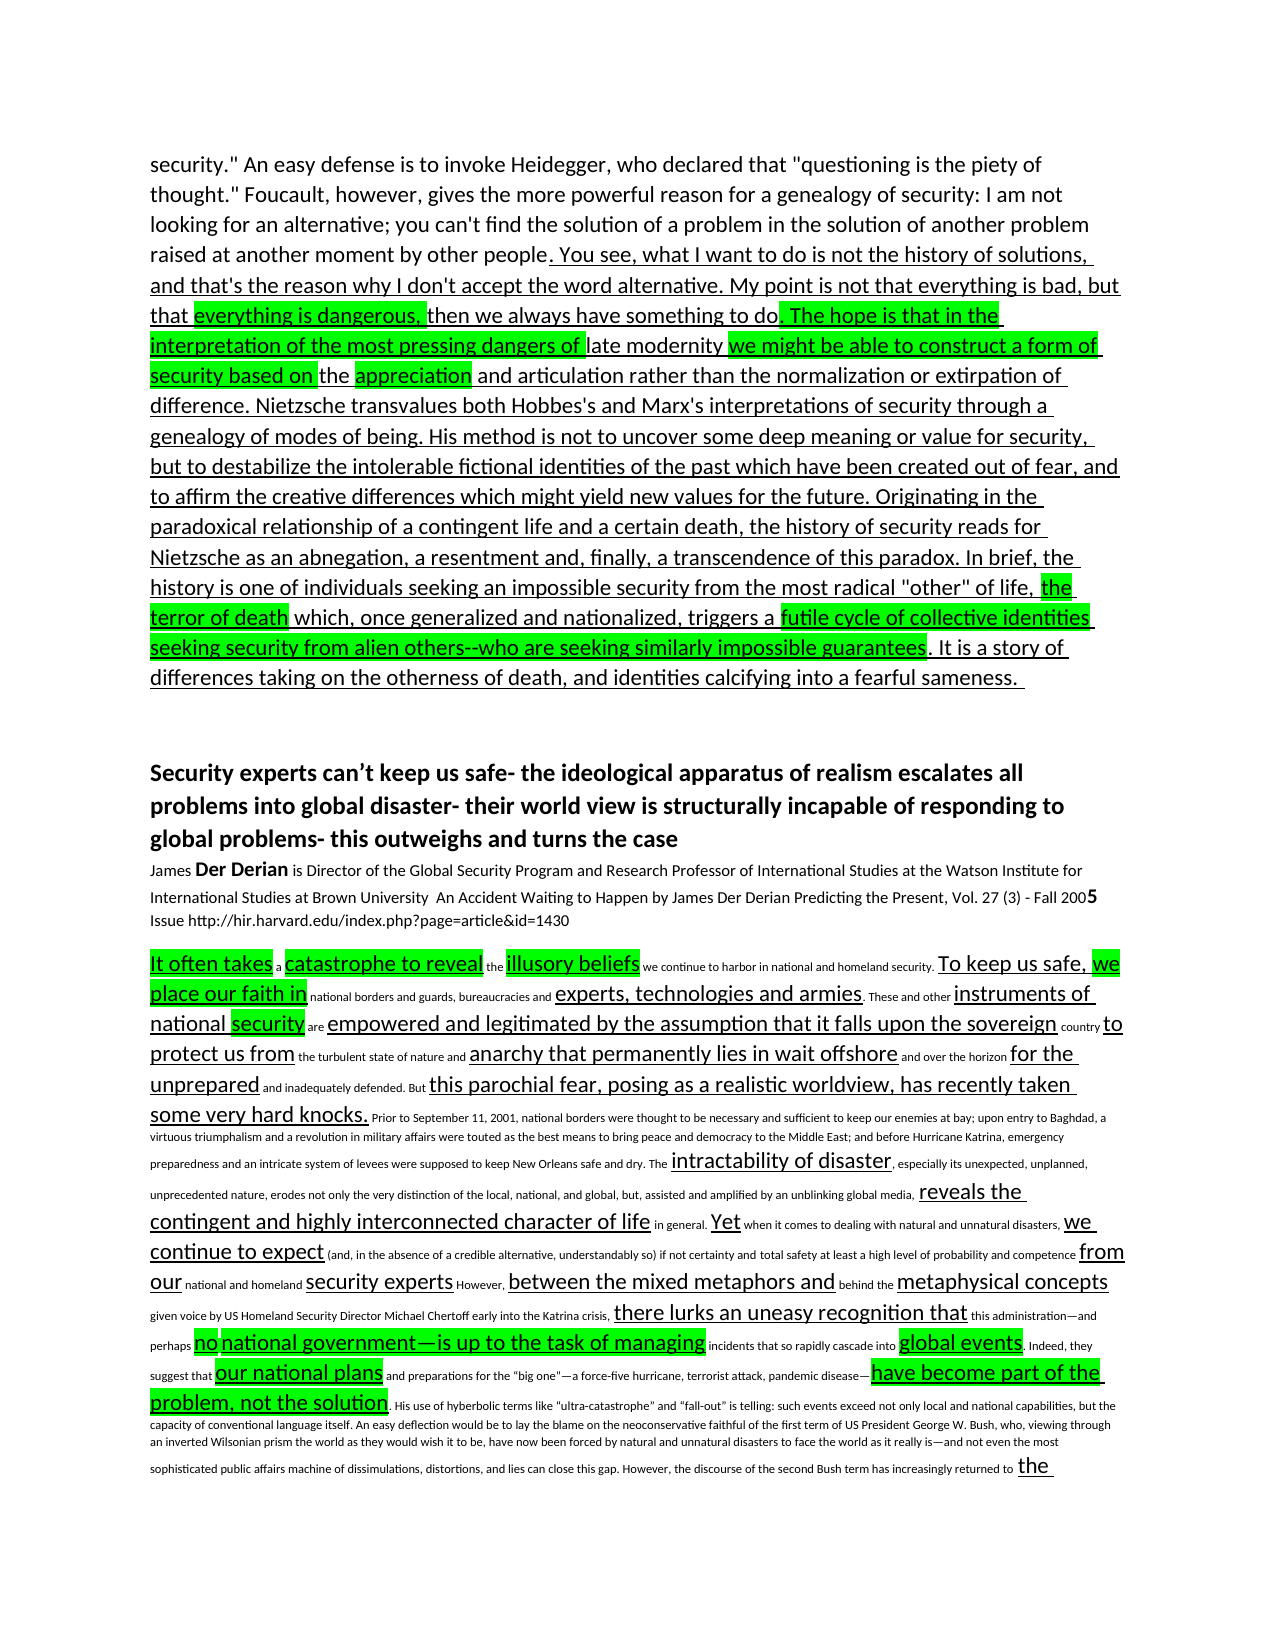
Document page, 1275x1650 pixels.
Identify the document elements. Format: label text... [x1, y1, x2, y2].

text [150, 150, 1125, 692]
text James Der Derian is Director of the Global Security Program and Research Professor of International Studies at the Watson Institute for International Studies at Brown University An Accident Waiting to Happen by James Der Derian Predicting the Present, Vol. 27 (3) - Fall 2005 Issue http://hir.harvard.edu/index.php?page=article&id=1430 [150, 856, 1125, 931]
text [150, 949, 1125, 1479]
text Security experts can’t keep us safe- the ideological apparatus of realism escalates all problems into global disaster- their world view is structurally incapable of responding to global problems- this outweighs and turns the case [150, 757, 1125, 854]
